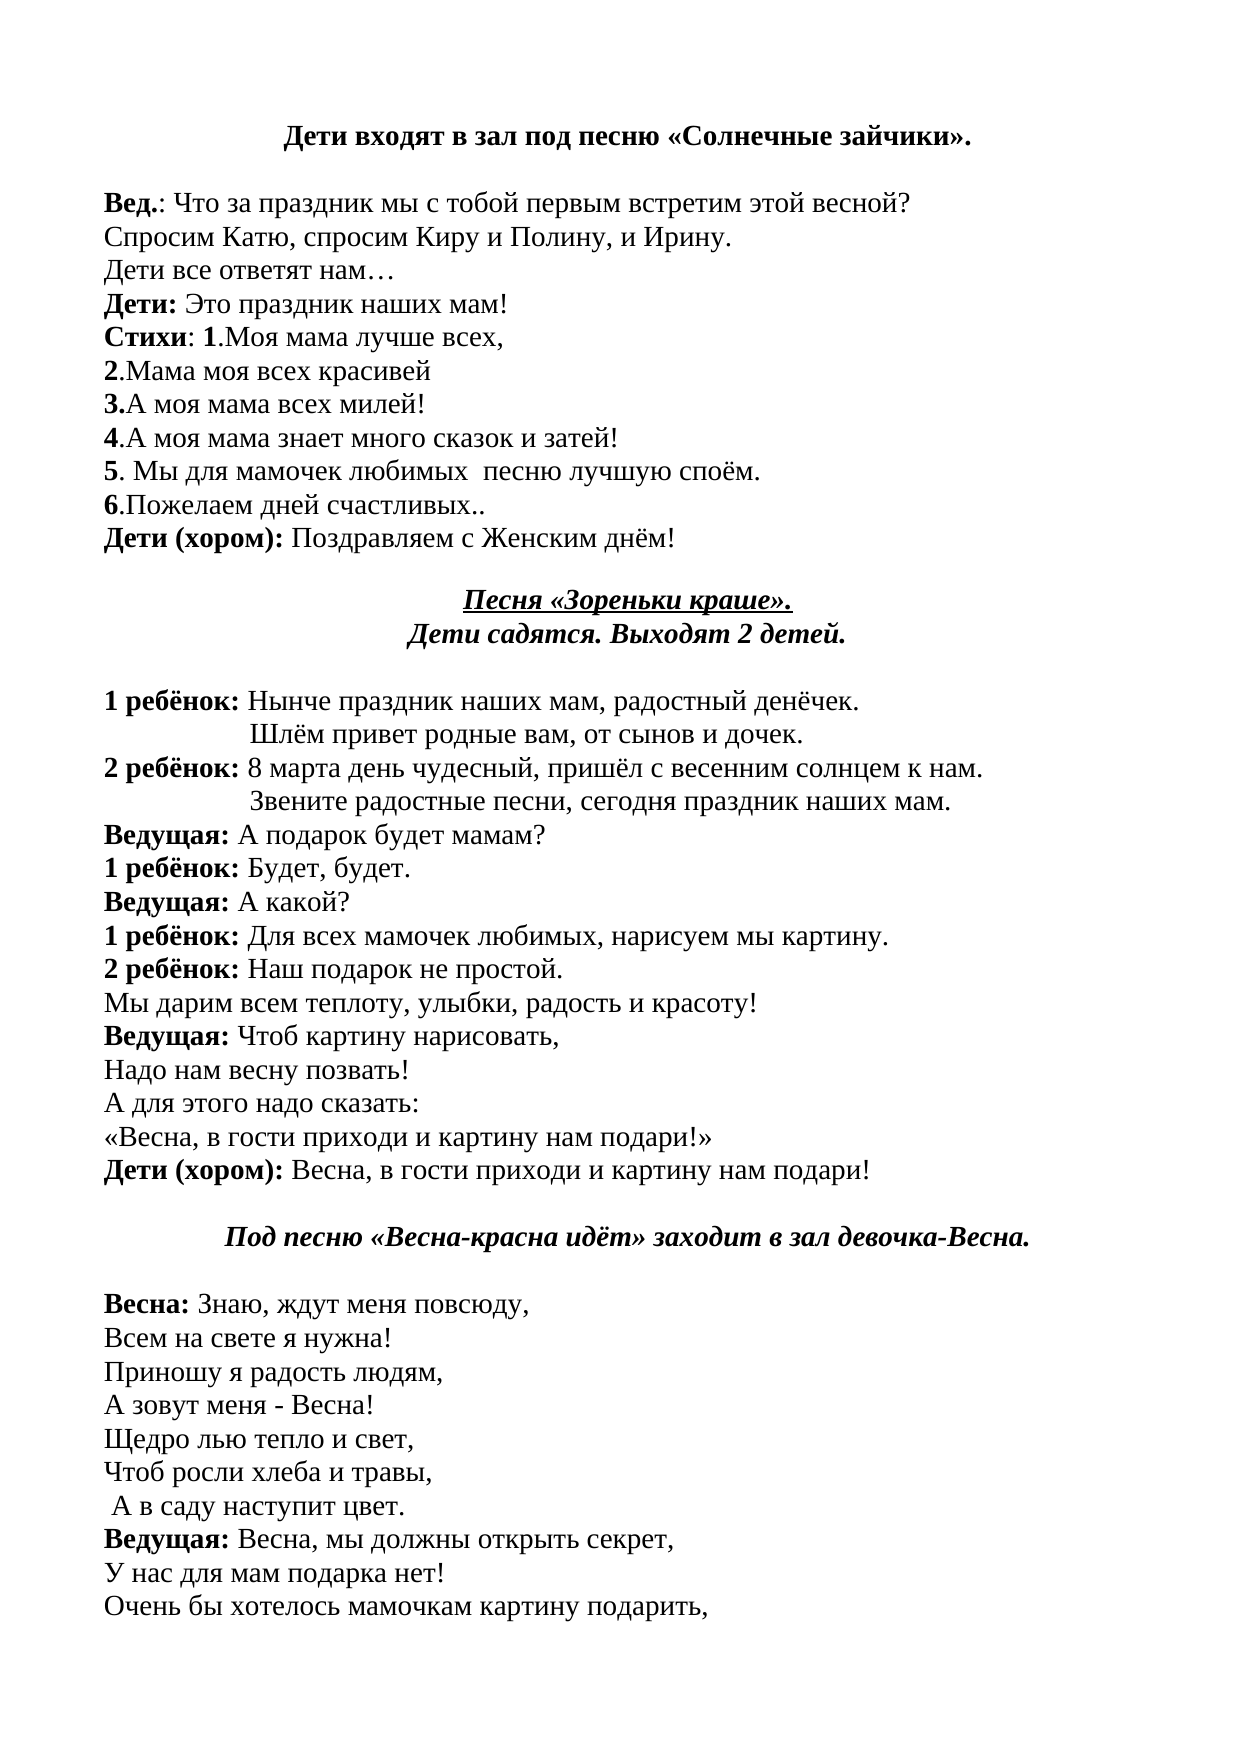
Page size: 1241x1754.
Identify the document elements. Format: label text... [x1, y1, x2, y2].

text Ведущая: Чтоб картину нарисовать, [103, 1018, 1152, 1052]
text 1 ребёнок: Нынче праздник наших мам, радостный денёчек. [103, 683, 1152, 716]
text 2.Мама моя всех красивей [103, 353, 1152, 386]
text Шлём привет родные вам, от сынов и дочек. [103, 716, 1152, 750]
text Надо нам весну позвать! [103, 1052, 1152, 1085]
text Ведущая: А подарок будет мамам? [103, 817, 1152, 851]
text Спросим Катю, спросим Киру и Полину, и Ирину. [103, 219, 1152, 252]
text Всем на свете я нужна! [103, 1320, 1152, 1354]
text 2 ребёнок: Наш подарок не простой. [103, 951, 1152, 985]
text Дети все ответят нам… [103, 252, 1152, 286]
text 6.Пожелаем дней счастливых.. [103, 487, 1152, 521]
text 5. Мы для мамочек любимых песню лучшую споём. [103, 453, 1152, 487]
text Песня «Зореньки краше». [103, 582, 1152, 616]
text 2 ребёнок: 8 марта день чудесный, пришёл с весенним солнцем к нам. [103, 750, 1152, 783]
text Чтоб росли хлеба и травы, [103, 1454, 1152, 1488]
text «Весна, в гости приходи и картину нам подари!» [103, 1119, 1152, 1152]
text Дети (хором): Поздравляем с Женским днём! [103, 521, 1152, 554]
text Стихи: 1.Моя мама лучше всех, [103, 319, 1152, 353]
text Ведущая: А какой? [103, 884, 1152, 918]
text 1 ребёнок: Будет, будет. [103, 851, 1152, 884]
text Приношу я радость людям, [103, 1354, 1152, 1387]
text 1 ребёнок: Для всех мамочек любимых, нарисуем мы картину. [103, 918, 1152, 951]
text Дети: Это праздник наших мам! [103, 286, 1152, 319]
text Очень бы хотелось мамочкам картину подарить, [103, 1588, 1152, 1622]
text 3.А моя мама всех милей! [103, 386, 1152, 420]
text А для этого надо сказать: [103, 1085, 1152, 1119]
text Под песню «Весна-красна идёт» заходит в зал девочка-Весна. [103, 1219, 1152, 1253]
text Ведущая: Весна, мы должны открыть секрет, [103, 1521, 1152, 1555]
text Дети (хором): Весна, в гости приходи и картину нам подари! [103, 1152, 1152, 1186]
text Звените радостные песни, сегодня праздник наших мам. [103, 783, 1152, 817]
text Дети садятся. Выходят 2 детей. [103, 616, 1152, 649]
text Щедро лью тепло и свет, [103, 1421, 1152, 1454]
text Весна: Знаю, ждут меня повсюду, [103, 1287, 1152, 1320]
text А в саду наступит цвет. [103, 1488, 1152, 1521]
text 4.А моя мама знает много сказок и затей! [103, 420, 1152, 453]
text Вед.: Что за праздник мы с тобой первым встретим этой весной? [103, 185, 1152, 219]
text У нас для мам подарка нет! [103, 1555, 1152, 1588]
text Дети входят в зал под песню «Солнечные зайчики». [103, 118, 1152, 152]
text Мы дарим всем теплоту, улыбки, радость и красоту! [103, 985, 1152, 1018]
text А зовут меня - Весна! [103, 1387, 1152, 1421]
